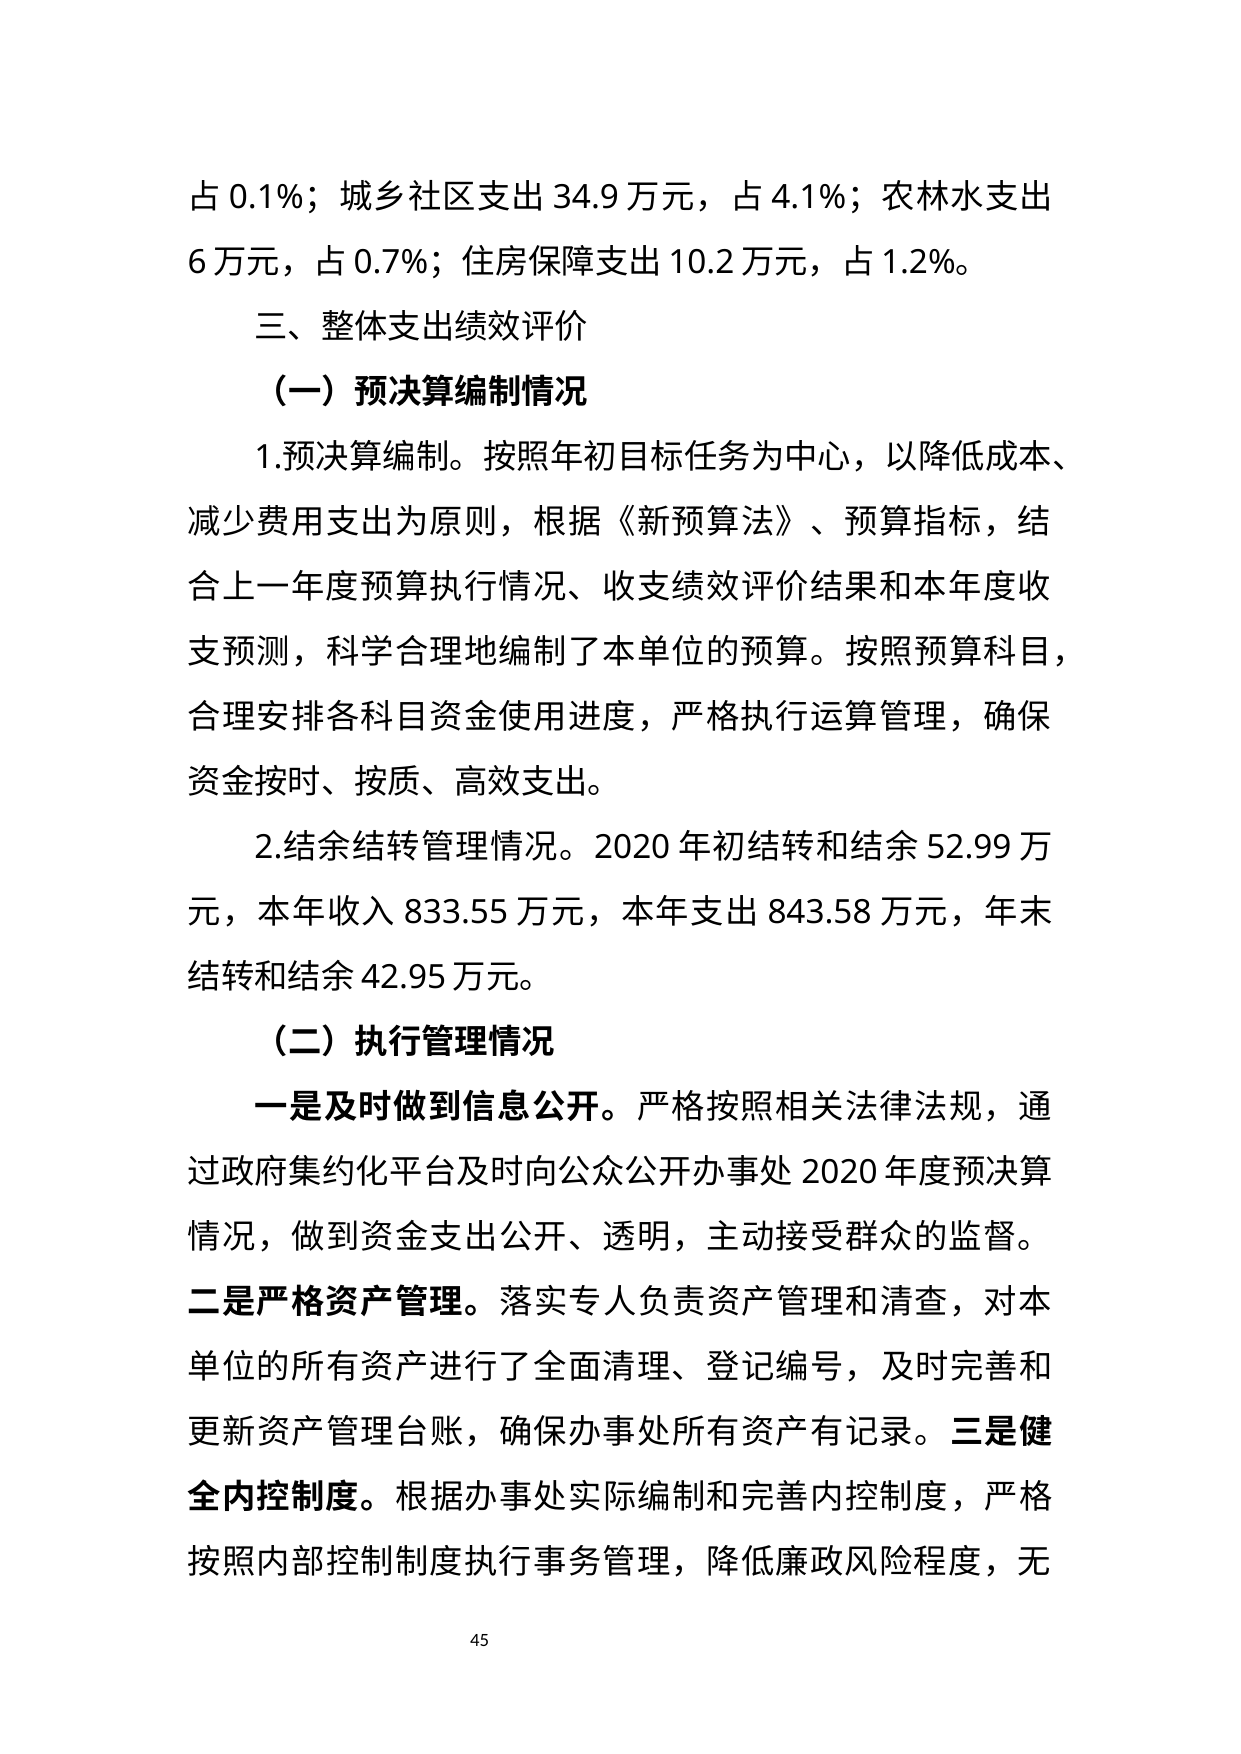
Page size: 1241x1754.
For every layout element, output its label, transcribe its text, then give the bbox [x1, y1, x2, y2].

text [187, 162, 1053, 292]
text 三、整体支出绩效评价 [187, 292, 1053, 357]
text （一）预决算编制情况 [187, 357, 1053, 422]
text （二）执行管理情况 [187, 1007, 1053, 1072]
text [187, 1072, 1053, 1592]
text 1.预决算编制。按照年初目标任务为中心，以降低成本、减少费用支出为原则，根据《新预算法》、预算指标，结合上一年度预算执行情况、收支绩效评价结果和本年度收支预测，科学合理地编制了本单位的预算。按照预算科目，合理安排各科目资金使用进度，严格执行运算管理，确保资金按时、按质、高效支出。 [187, 422, 1053, 812]
text 2.结余结转管理情况。2020年初结转和结余52.99万元，本年收入833.55万元，本年支出843.58万元，年末结转和结余42.95万元。 [187, 812, 1053, 1007]
